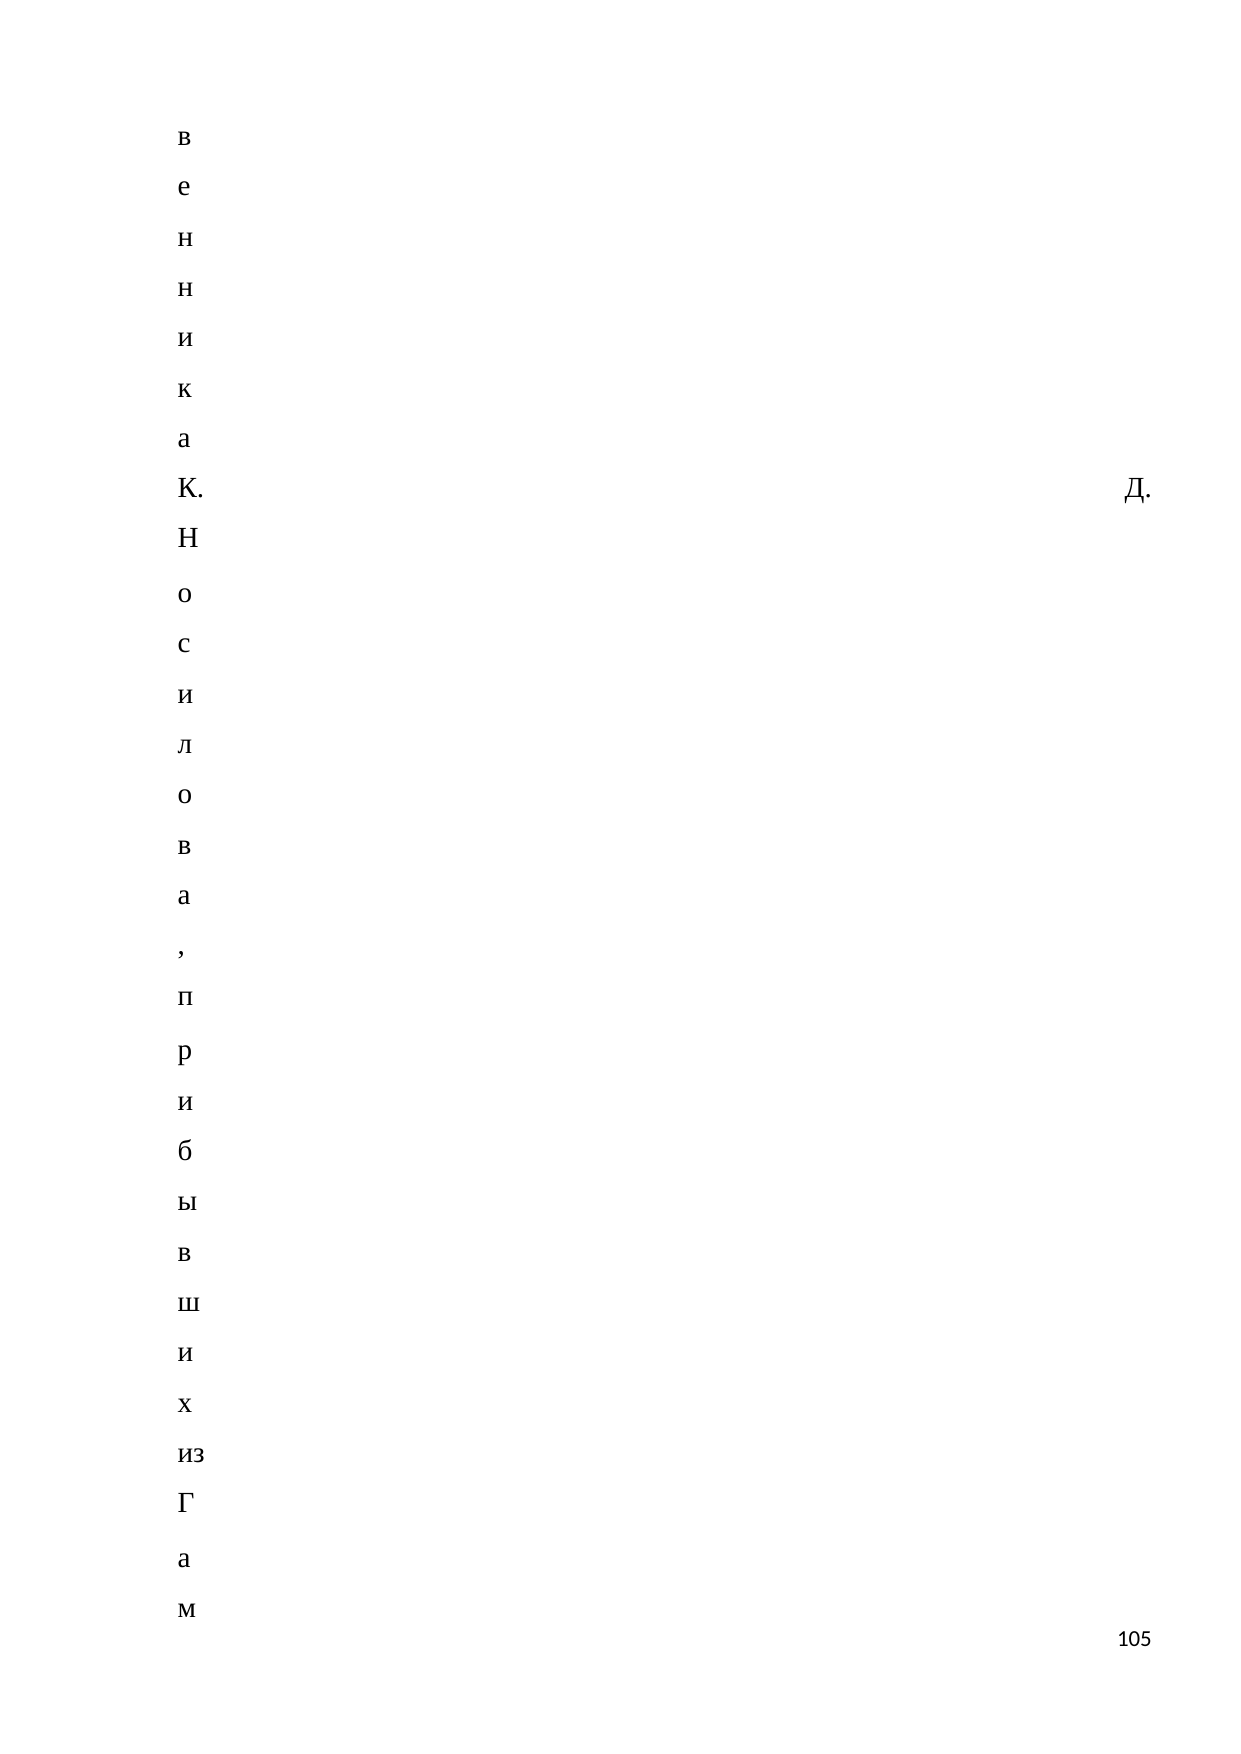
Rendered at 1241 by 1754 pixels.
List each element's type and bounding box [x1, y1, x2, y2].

text [177, 118, 1152, 470]
text [177, 504, 1152, 1624]
